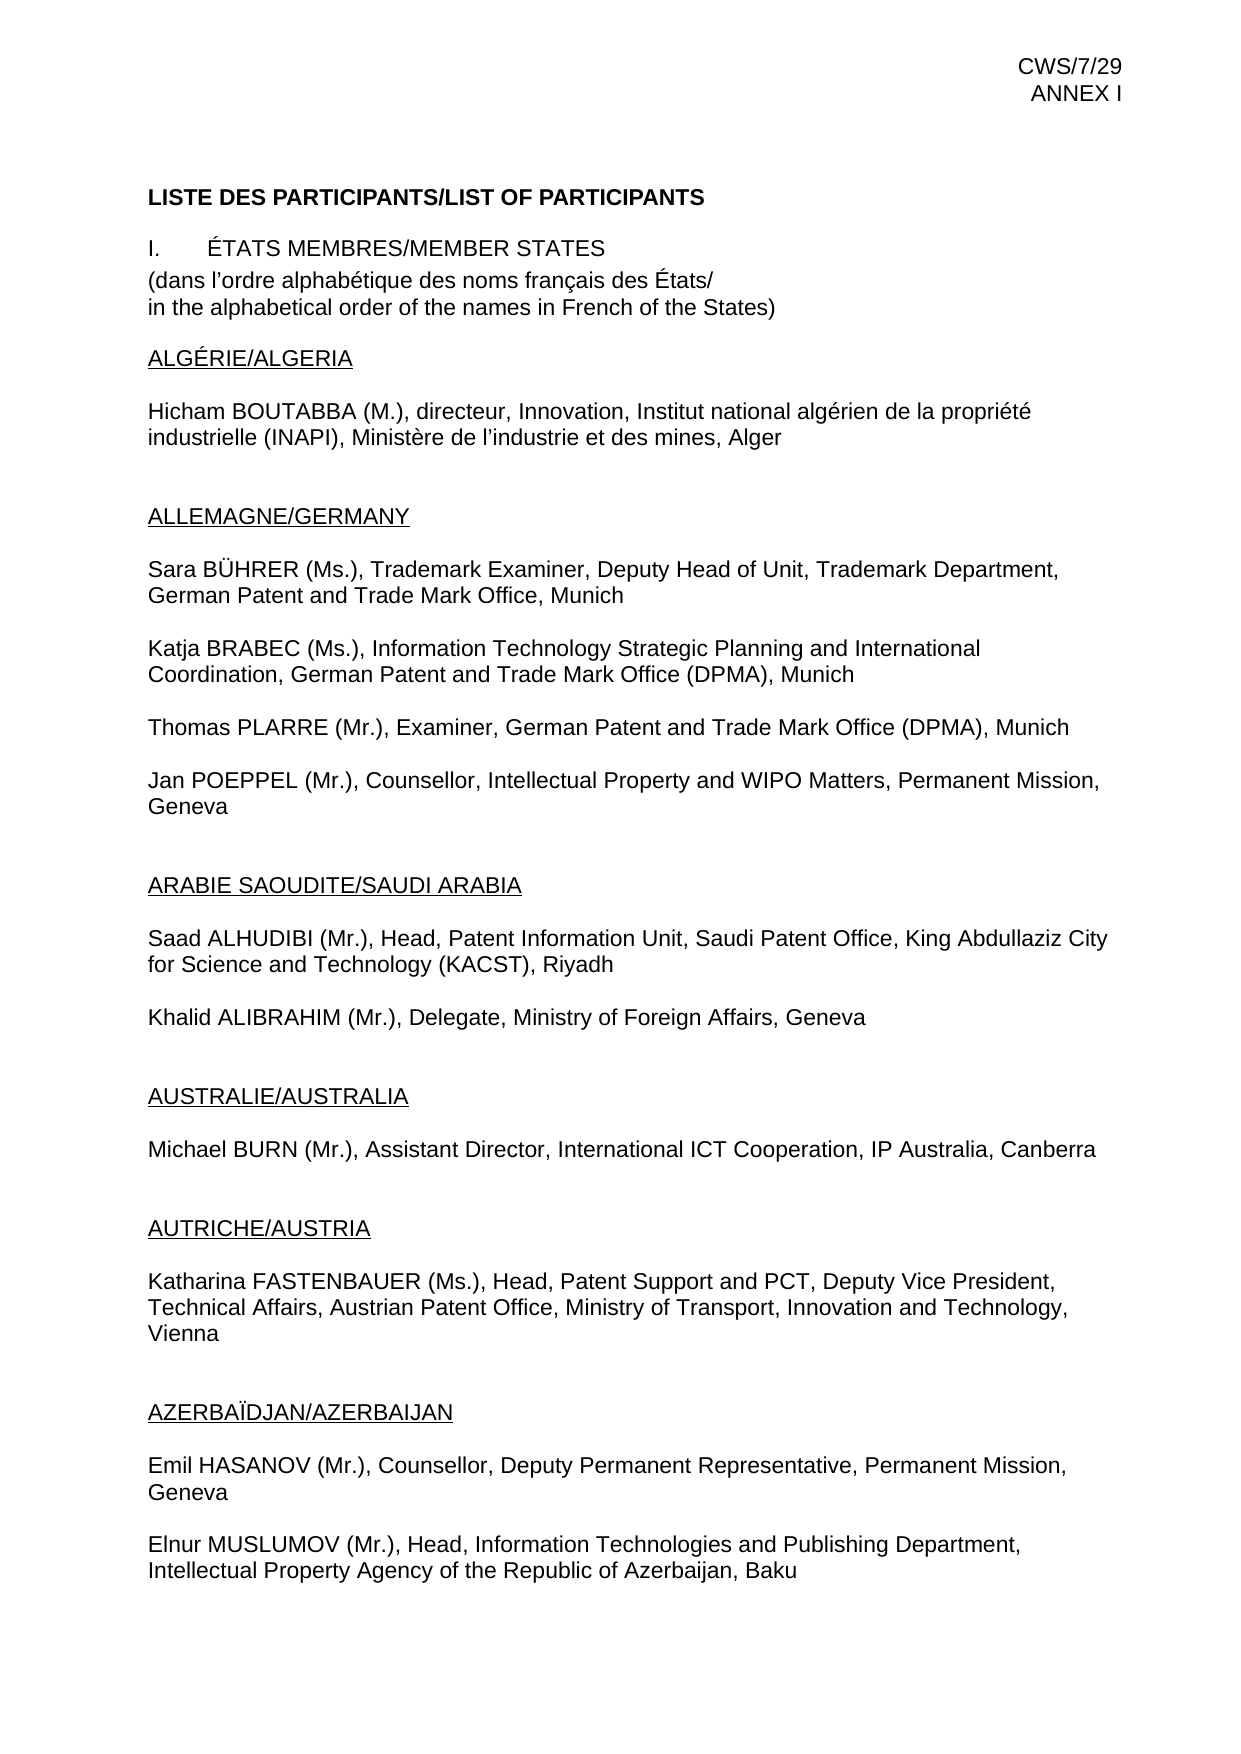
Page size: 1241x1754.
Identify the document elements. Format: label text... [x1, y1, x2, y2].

text Sara BÜHRER (Ms.), Trademark Examiner, Deputy Head of Unit, Trademark Department, German Patent and Trade Mark Office, Munich [148, 556, 1122, 609]
text Saad ALHUDIBI (Mr.), Head, Patent Information Unit, Saudi Patent Office, King Abdullaziz City for Science and Technology (KACST), Riyadh [148, 925, 1122, 978]
text Jan POEPPEL (Mr.), Counsellor, Intellectual Property and WIPO Matters, Permanent Mission, Geneva [148, 767, 1122, 819]
subtitle I. ÉTATS MEMBRES/MEMBER STATES [148, 235, 1122, 261]
text Katharina FASTENBAUER (Ms.), Head, Patent Support and PCT, Deputy Vice President, Technical Affairs, Austrian Patent Office, Ministry of Transport, Innovation and Technology, Vienna [148, 1268, 1122, 1347]
text Thomas PLARRE (Mr.), Examiner, German Patent and Trade Mark Office (DPMA), Munich [148, 714, 1122, 741]
text Emil HASANOV (Mr.), Counsellor, Deputy Permanent Representative, Permanent Mission, Geneva [148, 1452, 1122, 1505]
text Michael BURN (Mr.), Assistant Director, International ICT Cooperation, IP Australia, Canberra [148, 1136, 1122, 1162]
text Elnur MUSLUMOV (Mr.), Head, Information Technologies and Publishing Department, Intellectual Property Agency of the Republic of Azerbaijan, Baku [148, 1531, 1122, 1584]
subtitle LISTE DES PARTICIPANTS/LIST OF PARTICIPANTS [148, 183, 1122, 210]
text ALLEMAGNE/GERMANY [148, 503, 1122, 530]
text (dans l’ordre alphabétique des noms français des États/ in the alphabetical order of the names in French of the States) [148, 267, 1122, 320]
text ARABIE SAOUDITE/SAUDI ARABIA [148, 872, 1122, 899]
text AUTRICHE/AUSTRIA [148, 1215, 1122, 1241]
text ALGÉRIE/ALGERIA [148, 345, 1122, 372]
text AZERBAÏDJAN/AZERBAIJAN [148, 1399, 1122, 1426]
text AUSTRALIE/AUSTRALIA [148, 1083, 1122, 1109]
text Khalid ALIBRAHIM (Mr.), Delegate, Ministry of Foreign Affairs, Geneva [148, 1004, 1122, 1030]
text Hicham BOUTABBA (M.), directeur, Innovation, Institut national algérien de la propriété industrielle (INAPI), Ministère de l’industrie et des mines, Alger [148, 398, 1122, 451]
text Katja BRABEC (Ms.), Information Technology Strategic Planning and International Coordination, German Patent and Trade Mark Office (DPMA), Munich [148, 635, 1122, 688]
